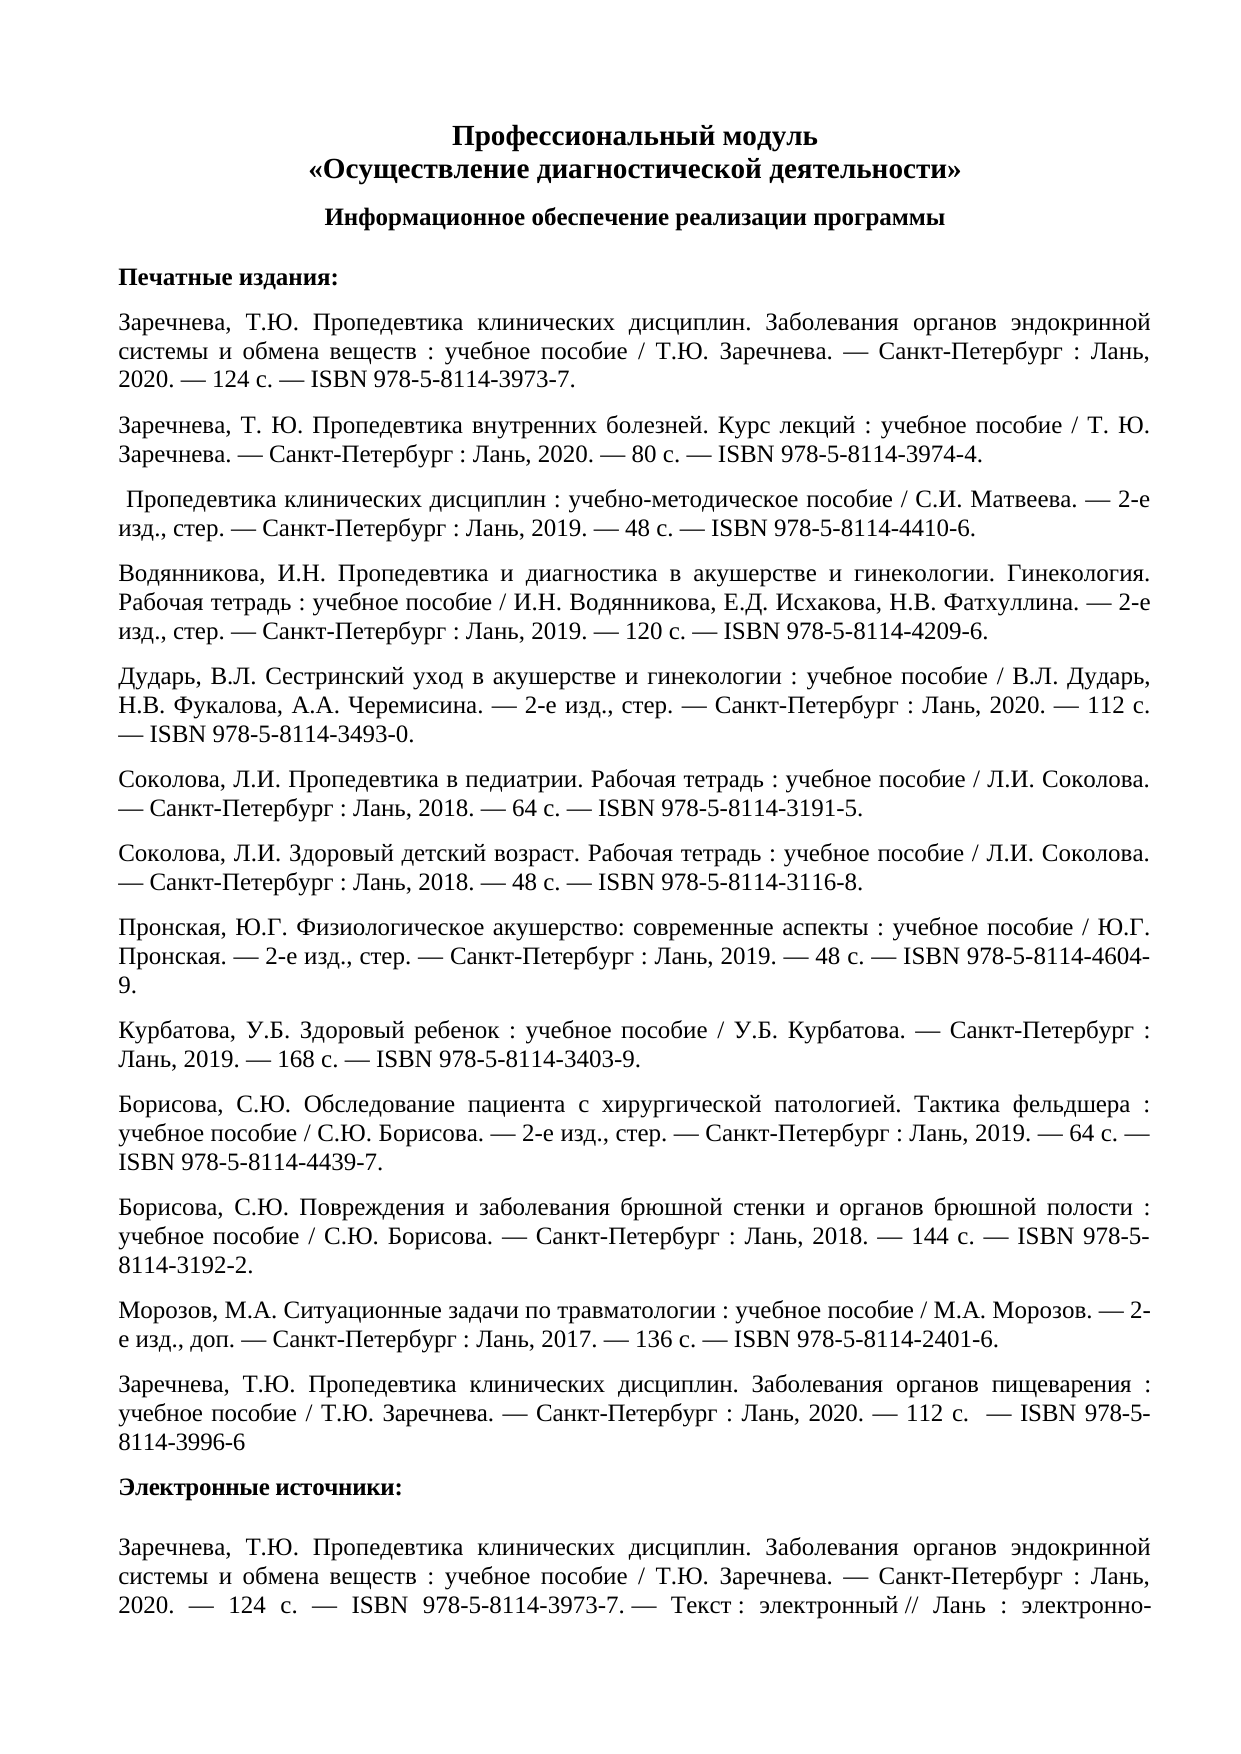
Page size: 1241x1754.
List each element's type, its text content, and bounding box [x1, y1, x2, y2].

text Дударь, В.Л. Сестринский уход в акушерстве и гинекологии : учебное пособие / В.Л. Дударь, Н.В. Фукалова, А.А. Черемисина. — 2-е изд., стер. — Санкт-Петербург : Лань, 2020. — 112 с. — ISBN 978-5-8114-3493-0. [118, 661, 1152, 747]
text Печатные издания: [118, 262, 1152, 290]
text Борисова, С.Ю. Обследование пациента с хирургической патологией. Тактика фельдшера : учебное пособие / С.Ю. Борисова. — 2-е изд., стер. — Санкт-Петербург : Лань, 2019. — 64 с. — ISBN 978-5-8114-4439-7. [118, 1089, 1152, 1176]
text Пропедевтика клинических дисциплин : учебно-методическое пособие / С.И. Матвеева. — 2-е изд., стер. — Санкт-Петербург : Лань, 2019. — 48 с. — ISBN 978-5-8114-4410-6. [118, 484, 1152, 542]
text Водянникова, И.Н. Пропедевтика и диагностика в акушерстве и гинекологии. Гинекология. Рабочая тетрадь : учебное пособие / И.Н. Водянникова, Е.Д. Исхакова, Н.В. Фатхуллина. — 2-е изд., стер. — Санкт-Петербург : Лань, 2019. — 120 с. — ISBN 978-5-8114-4209-6. [118, 558, 1152, 644]
text Соколова, Л.И. Здоровый детский возраст. Рабочая тетрадь : учебное пособие / Л.И. Соколова. — Санкт-Петербург : Лань, 2018. — 48 с. — ISBN 978-5-8114-3116-8. [118, 838, 1152, 896]
text Курбатова, У.Б. Здоровый ребенок : учебное пособие / У.Б. Курбатова. — Санкт-Петербург : Лань, 2019. — 168 с. — ISBN 978-5-8114-3403-9. [118, 1015, 1152, 1073]
text Морозов, М.А. Ситуационные задачи по травматологии : учебное пособие / М.А. Морозов. — 2-е изд., доп. — Санкт-Петербург : Лань, 2017. — 136 с. — ISBN 978-5-8114-2401-6. [118, 1295, 1152, 1353]
text Заречнева, Т.Ю. Пропедевтика клинических дисциплин. Заболевания органов эндокринной системы и обмена веществ : учебное пособие / Т.Ю. Заречнева. — Санкт-Петербург : Лань, 2020. — 124 с. — ISBN 978-5-8114-3973-7. [118, 307, 1152, 393]
text Информационное обеспечение реализации программы [118, 202, 1152, 231]
text Соколова, Л.И. Пропедевтика в педиатрии. Рабочая тетрадь : учебное пособие / Л.И. Соколова. — Санкт-Петербург : Лань, 2018. — 64 с. — ISBN 978-5-8114-3191-5. [118, 764, 1152, 822]
text Заречнева, Т. Ю. Пропедевтика внутренних болезней. Курс лекций : учебное пособие / Т. Ю. Заречнева. — Санкт-Петербург : Лань, 2020. — 80 с. — ISBN 978-5-8114-3974-4. [118, 410, 1152, 467]
text Пронская, Ю.Г. Физиологическое акушерство: современные аспекты : учебное пособие / Ю.Г. Пронская. — 2-е изд., стер. — Санкт-Петербург : Лань, 2019. — 48 с. — ISBN 978-5-8114-4604-9. [118, 912, 1152, 999]
text Электронные источники: [118, 1472, 1152, 1501]
text Профессиональный модуль «Осуществление диагностической деятельности» [118, 118, 1152, 185]
text Борисова, С.Ю. Повреждения и заболевания брюшной стенки и органов брюшной полости : учебное пособие / С.Ю. Борисова. — Санкт-Петербург : Лань, 2018. — 144 с. — ISBN 978-5-8114-3192-2. [118, 1192, 1152, 1279]
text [118, 1532, 1152, 1618]
text Заречнева, Т.Ю. Пропедевтика клинических дисциплин. Заболевания органов пищеварения : учебное пособие / Т.Ю. Заречнева. — Санкт-Петербург : Лань, 2020. — 112 с. — ISBN 978-5-8114-3996-6 [118, 1369, 1152, 1456]
